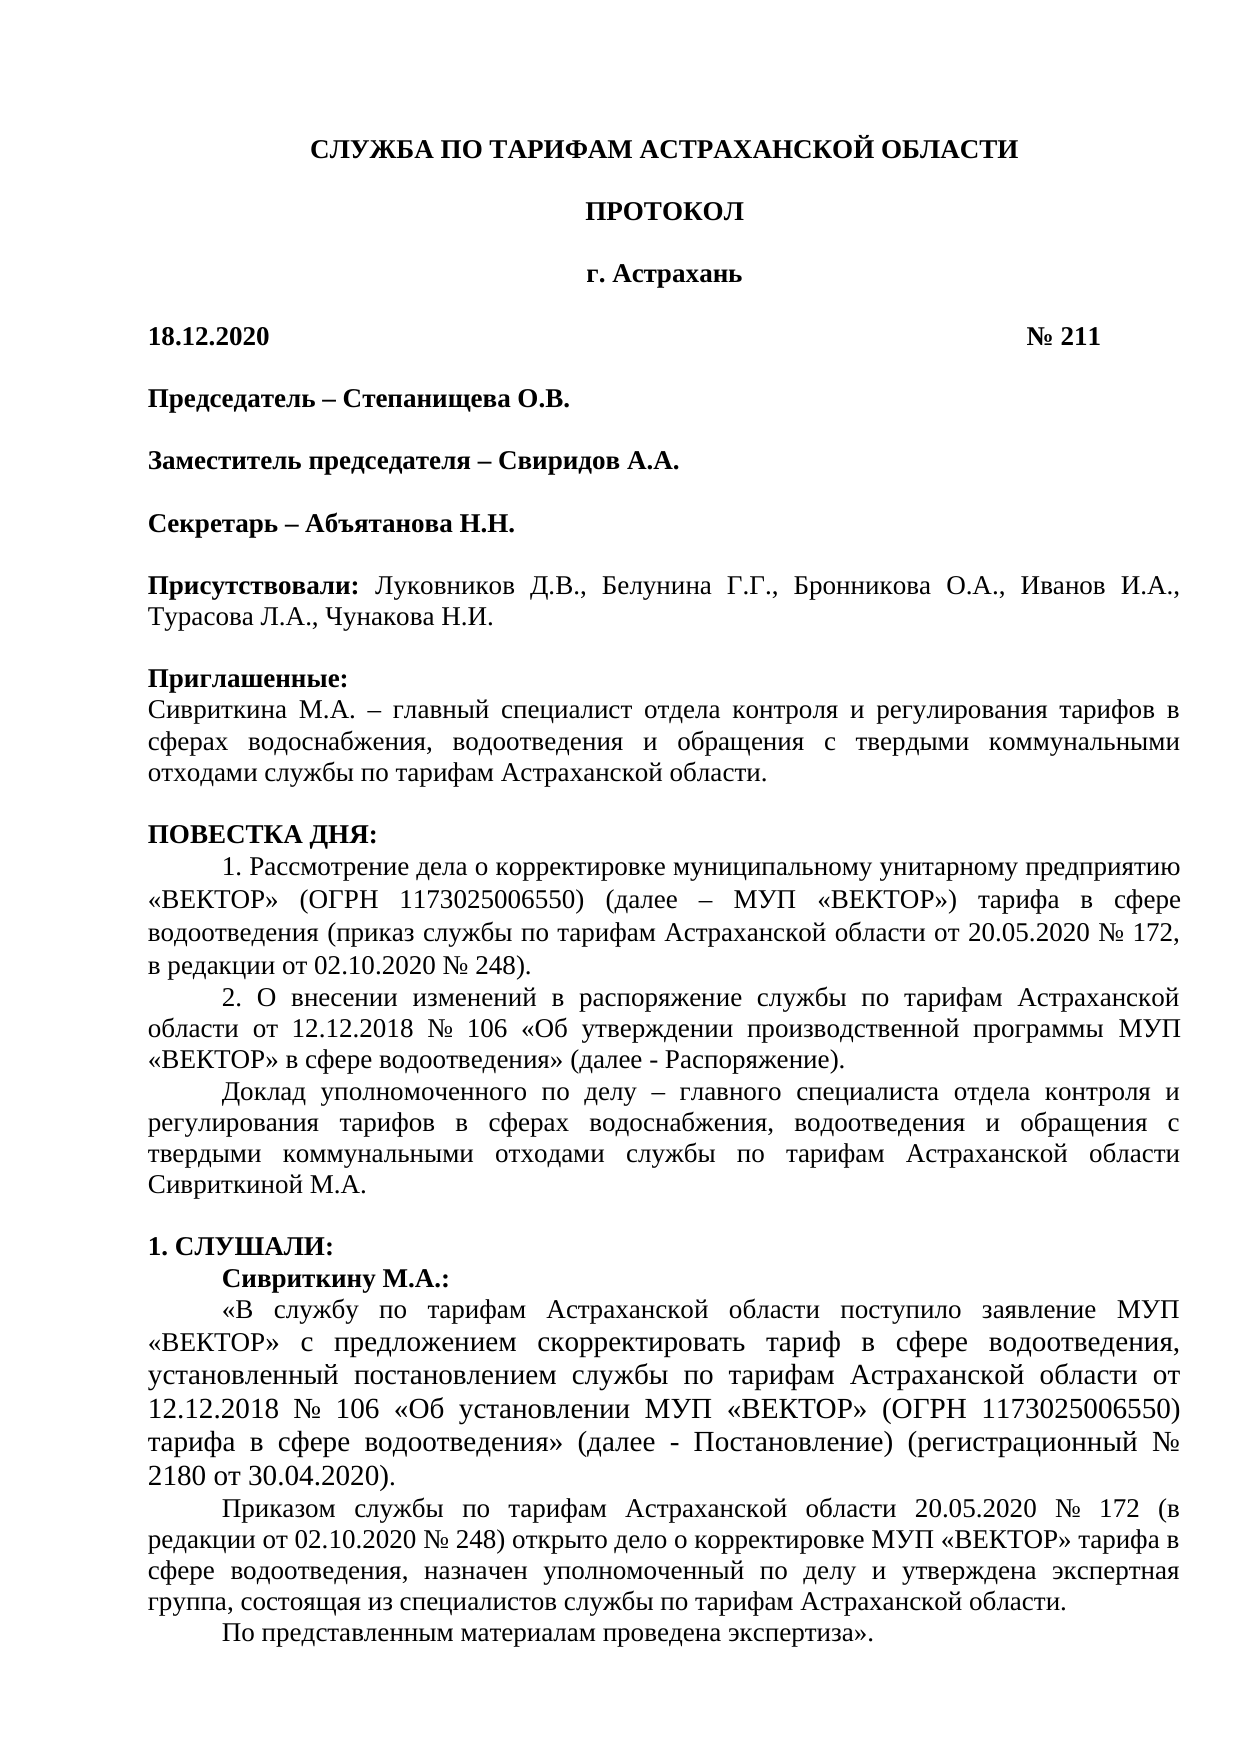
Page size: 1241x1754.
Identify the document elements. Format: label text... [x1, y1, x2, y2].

text г. Астрахань [148, 257, 1181, 289]
text «В службу по тарифам Астраханской области поступило заявление МУП «ВЕКТОР» с предложением скорректировать тариф в сфере водоотведения, установленный постановлением службы по тарифам Астраханской области от 12.12.2018 № 106 «Об установлении МУП «ВЕКТОР» (ОГРН 1173025006550) тарифа в сфере водоотведения» (далее - Постановление) (регистрационный № 2180 от 30.04.2020). [148, 1293, 1181, 1492]
text 1. Рассмотрение дела о корректировке муниципальному унитарному предприятию «ВЕКТОР» (ОГРН 1173025006550) (далее – МУП «ВЕКТОР») тарифа в сфере водоотведения (приказ службы по тарифам Астраханской области от 20.05.2020 № 172, в редакции от 02.10.2020 № 248). [148, 849, 1181, 981]
text Приказом службы по тарифам Астраханской области 20.05.2020 № 172 (в редакции от 02.10.2020 № 248) открыто дело о корректировке МУП «ВЕКТОР» тарифа в сфере водоотведения, назначен уполномоченный по делу и утверждена экспертная группа, состоящая из специалистов службы по тарифам Астраханской области. [148, 1492, 1181, 1616]
text 1. СЛУШАЛИ: [148, 1231, 1181, 1262]
text ПРОТОКОЛ [148, 195, 1181, 226]
text ПОВЕСТКА ДНЯ: [148, 818, 1181, 849]
text 2. О внесении изменений в распоряжение службы по тарифам Астраханской области от 12.12.2018 № 106 «Об утверждении производственной программы МУП «ВЕКТОР» в сфере водоотведения» (далее - Распоряжение). [148, 981, 1181, 1075]
text Секретарь – Абъятанова Н.Н. [148, 507, 1181, 538]
text Председатель – Степанищева О.В. [148, 382, 1181, 413]
text По представленным материалам проведена экспертиза». [148, 1616, 1189, 1647]
text 18.12.2020 № 211 [148, 320, 1181, 351]
text Сивриткину М.А.: [148, 1262, 1181, 1293]
text Заместитель председателя – Свиридов А.А. [148, 444, 1181, 476]
text Приглашенные: [148, 662, 1181, 693]
text СЛУЖБА ПО ТАРИФАМ АСТРАХАНСКОЙ ОБЛАСТИ [148, 133, 1181, 164]
text Доклад уполномоченного по делу – главного специалиста отдела контроля и регулирования тарифов в сферах водоснабжения, водоотведения и обращения с твердыми коммунальными отходами службы по тарифам Астраханской области Сивриткиной М.А. [148, 1075, 1181, 1199]
text Присутствовали: Луковников Д.В., Белунина Г.Г., Бронникова О.А., Иванов И.А., Турасова Л.А., Чунакова Н.И. [148, 569, 1181, 631]
text Сивриткина М.А. – главный специалист отдела контроля и регулирования тарифов в сферах водоснабжения, водоотведения и обращения с твердыми коммунальными отходами службы по тарифам Астраханской области. [148, 693, 1181, 787]
